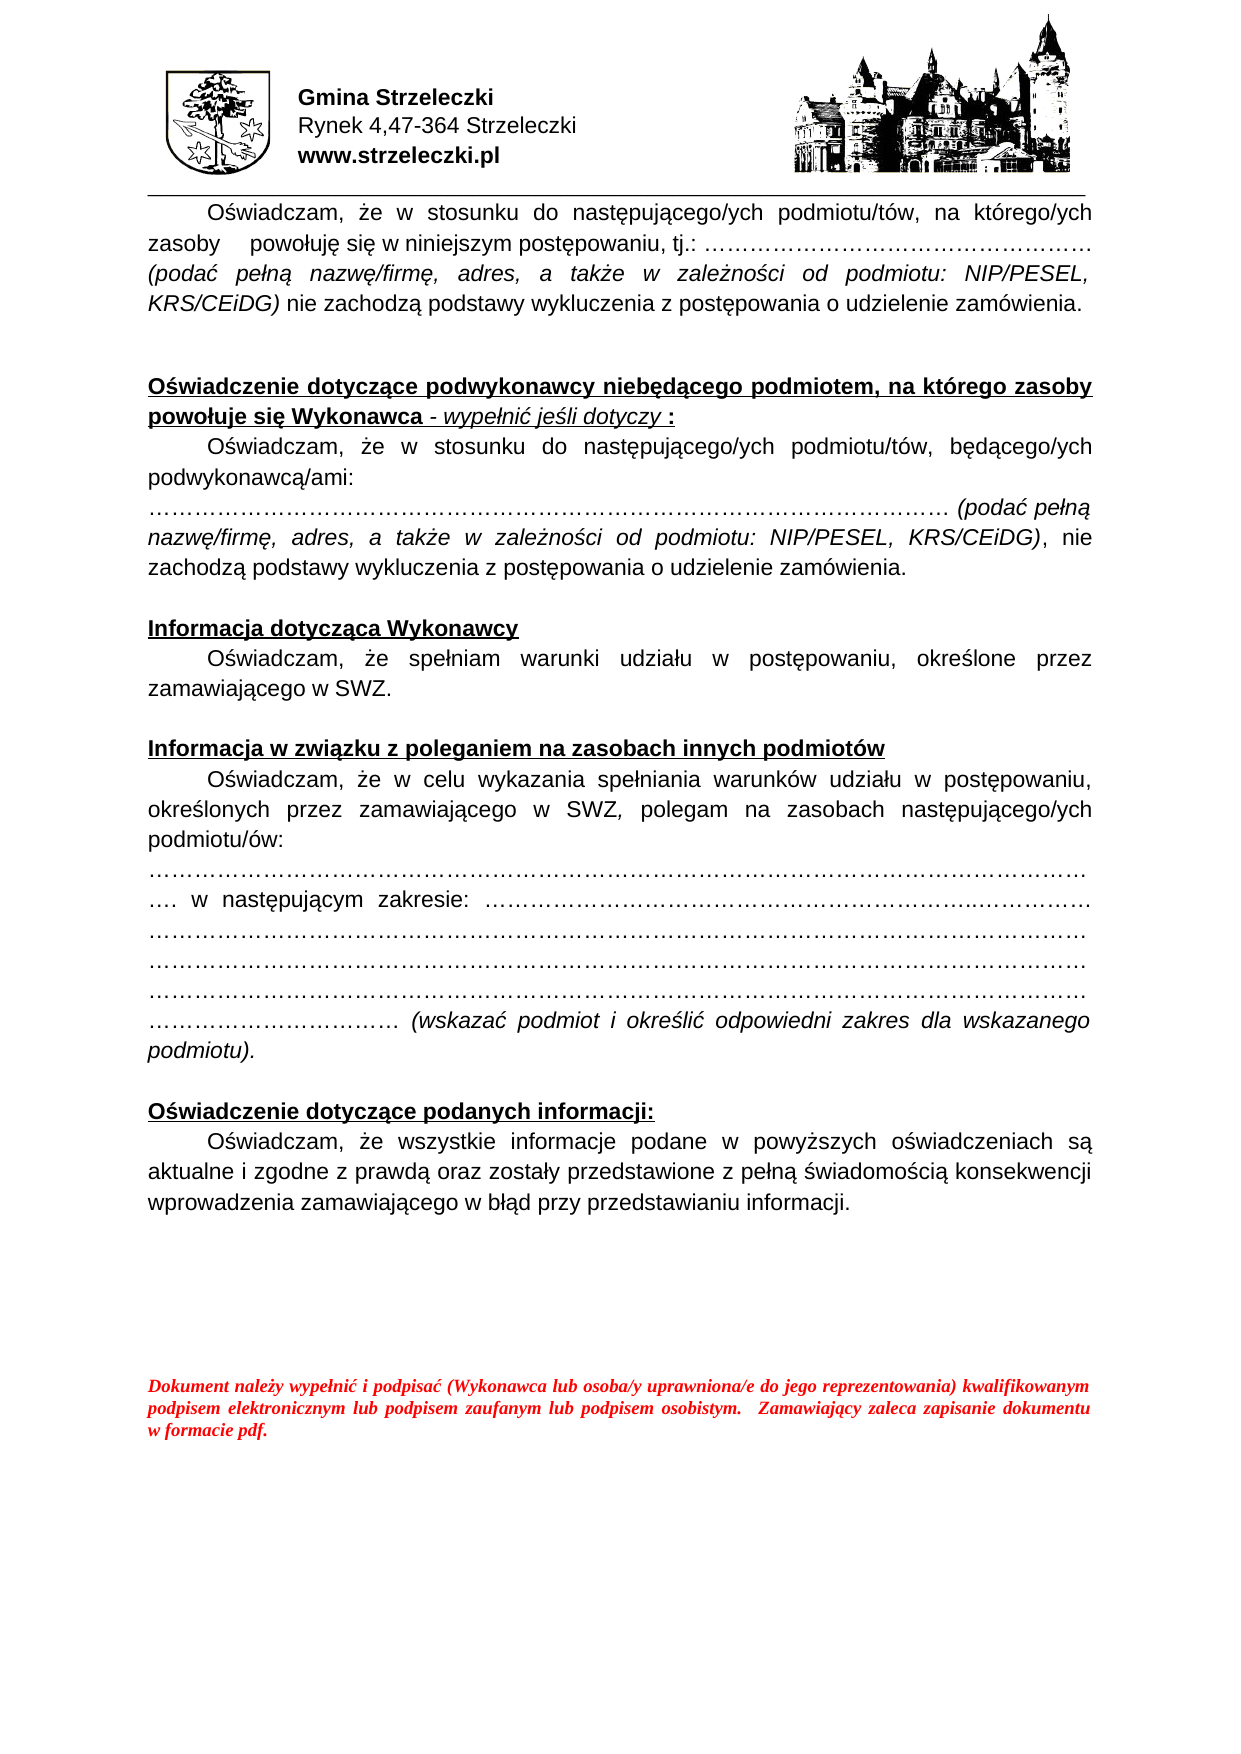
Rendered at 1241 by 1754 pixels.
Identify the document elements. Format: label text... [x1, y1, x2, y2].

text Oświadczenie dotyczące podwykonawcy niebędącego podmiotem, na którego zasoby powołuje się Wykonawca - wypełnić jeśli dotyczy : [148, 373, 1092, 396]
text Informacja dotycząca Wykonawcy [148, 614, 1092, 641]
text Oświadczam, że wszystkie informacje podane w powyższych oświadczeniach są aktualne i zgodne z prawdą oraz zostały przedstawione z pełną świadomością konsekwencji wprowadzenia zamawiającego w błąd przy przedstawianiu informacji. [148, 1128, 1092, 1215]
text Dokument należy wypełnić i podpisać (Wykonawca lub osoba/y uprawniona/e do jego reprezentowania) kwalifikowanym podpisem elektronicznym lub podpisem zaufanym lub podpisem osobistym. Zamawiający zaleca zapisanie dokumentu w formacie pdf. [148, 1375, 1093, 1440]
text Oświadczenie dotyczące podwykonawcy niebędącego podmiotem, na którego zasoby powołuje się Wykonawca - wypełnić jeśli dotyczy : [148, 397, 1092, 429]
text Oświadczenie dotyczące podanych informacji: [148, 1098, 1092, 1124]
text Informacja w związku z poleganiem na zasobach innych podmiotów [148, 735, 1092, 762]
picture [781, 0, 1093, 183]
picture [165, 70, 271, 175]
text Oświadczam, że w celu wykazania spełniania warunków udziału w postępowaniu, określonych przez zamawiającego w SWZ, polegam na zasobach następującego/ych podmiotu/ów: ………………………………………………………………………………………………………………. w następującym zakresie: ………………………………………………………..…………… …………………………………………………………………………………………………………………………………………………………………………………………………………………………………………………………………………………………………………………………………………………………………… (wskazać podmiot i określić odpowiedni zakres dla wskazanego podmiotu). [148, 766, 1092, 1064]
text Oświadczam, że w stosunku do następującego/ych podmiotu/tów, na którego/ych zasoby powołuję się w niniejszym postępowaniu, tj.: …………………………………………… (podać pełną nazwę/firmę, adres, a także w zależności od podmiotu: NIP/PESEL, KRS/CEiDG) nie zachodzą podstawy wykluczenia z postępowania o udzielenie zamówienia. [148, 199, 1092, 316]
text Oświadczam, że spełniam warunki udziału w postępowaniu, określone przez zamawiającego w SWZ. [148, 645, 1092, 701]
text Oświadczam, że w stosunku do następującego/ych podmiotu/tów, będącego/ych podwykonawcą/ami: …………………………………………………………………………………………… (podać pełną nazwę/firmę, adres, a także w zależności od podmiotu: NIP/PESEL, KRS/CEiDG), nie zachodzą podstawy wykluczenia z postępowania o udzielenie zamówienia. [148, 433, 1092, 581]
